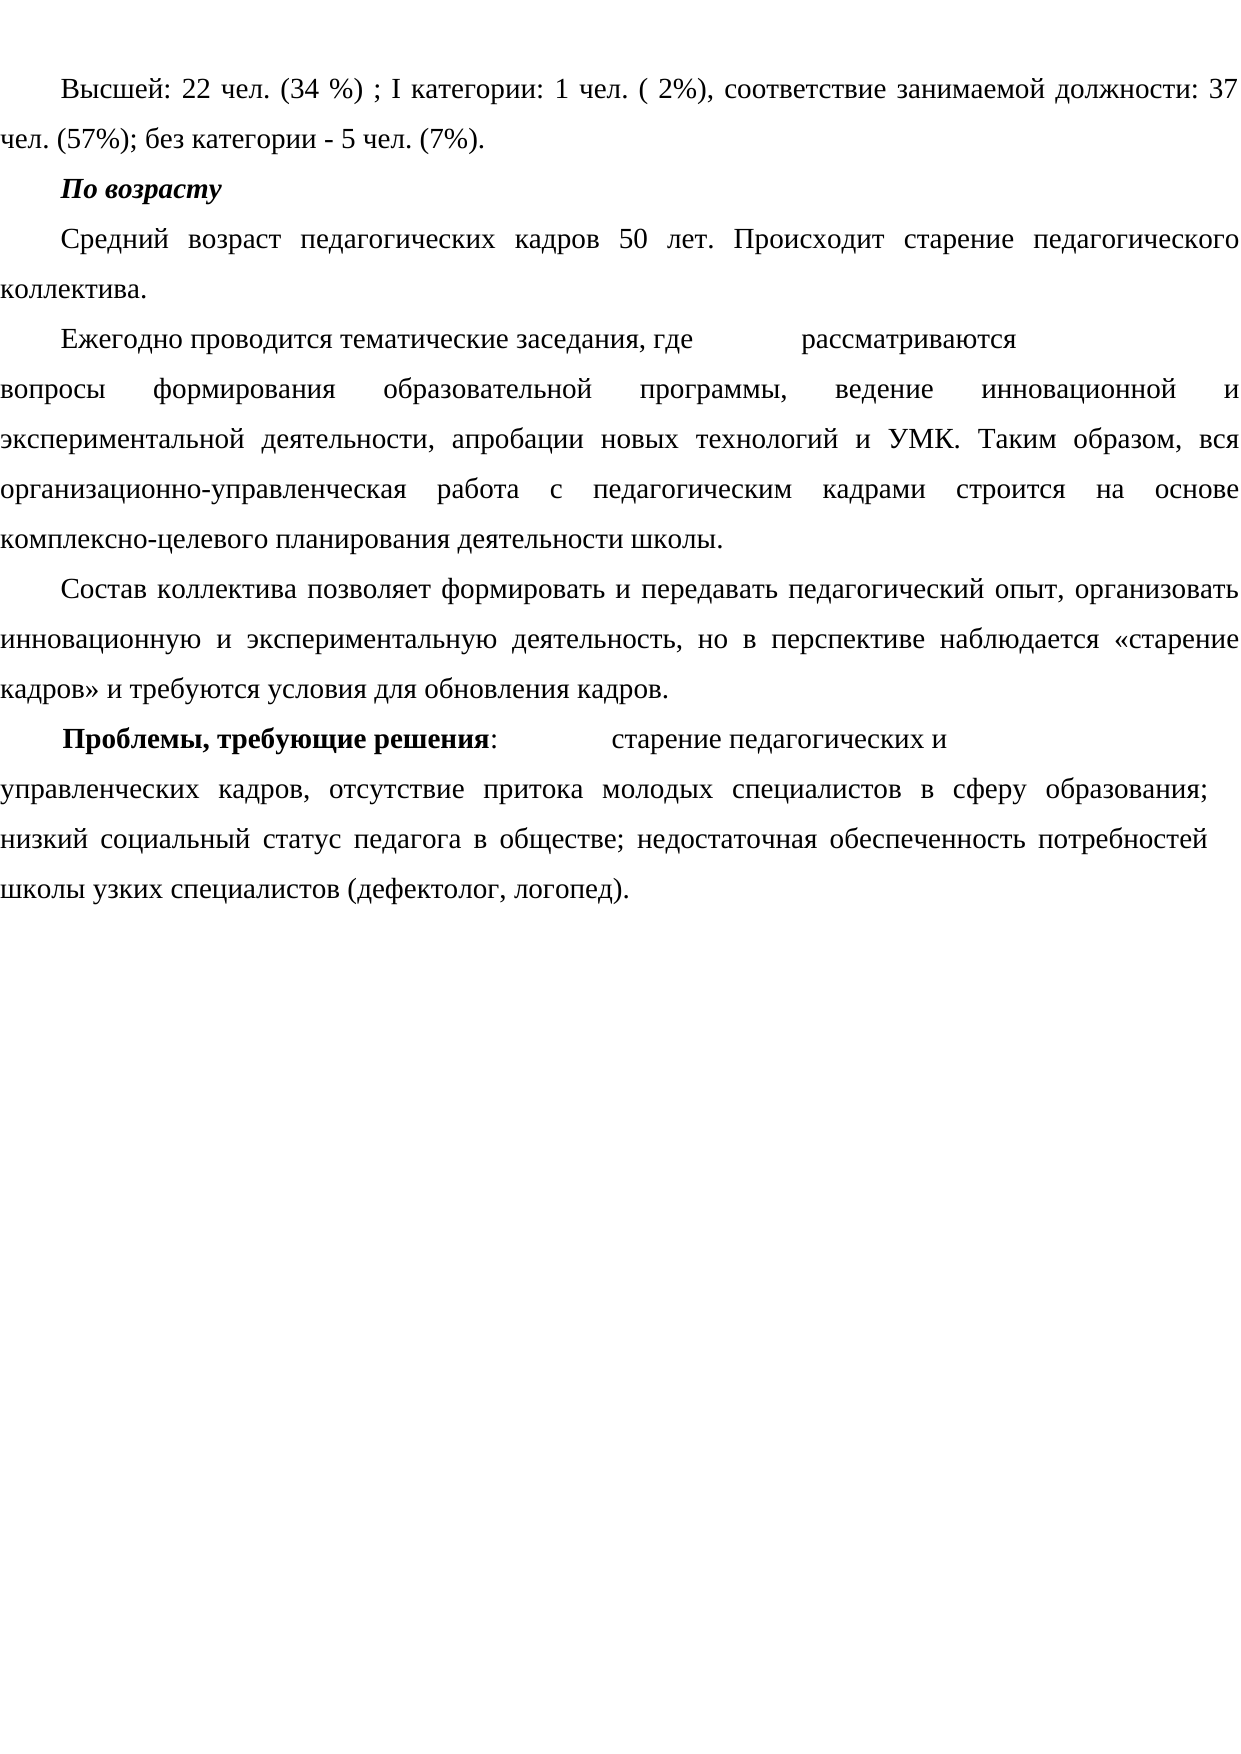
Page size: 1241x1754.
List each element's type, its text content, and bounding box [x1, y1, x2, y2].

text Средний возраст педагогических кадров 50 лет. Происходит старение педагогического коллектива. [0, 209, 1240, 309]
text Высшей: 22 чел. (34 %) ; I категории: 1 чел. ( 2%), соответствие занимаемой должности: 37 чел. (57%); без категории - 5 чел. (7%). [0, 59, 1240, 159]
text Проблемы, требующие решения: старение педагогических и [62, 709, 1240, 759]
text Состав коллектива позволяет формировать и передавать педагогический опыт, организовать инновационную и экспериментальную деятельность, но в перспективе наблюдается «старение кадров» и требуются условия для обновления кадров. [0, 559, 1240, 709]
text По возрасту [0, 159, 1240, 209]
text Ежегодно проводится тематические заседания, где рассматриваются [0, 309, 1240, 359]
text вопросы формирования образовательной программы, ведение инновационной и экспериментальной деятельности, апробации новых технологий и УМК. Таким образом, вся организационно-управленческая работа с педагогическим кадрами строится на основе комплексно-целевого планирования деятельности школы. [0, 359, 1240, 559]
text управленческих кадров, отсутствие притока молодых специалистов в сферу образования; низкий социальный статус педагога в обществе; недостаточная обеспеченность потребностей школы узких специалистов (дефектолог, логопед). [0, 759, 1209, 909]
